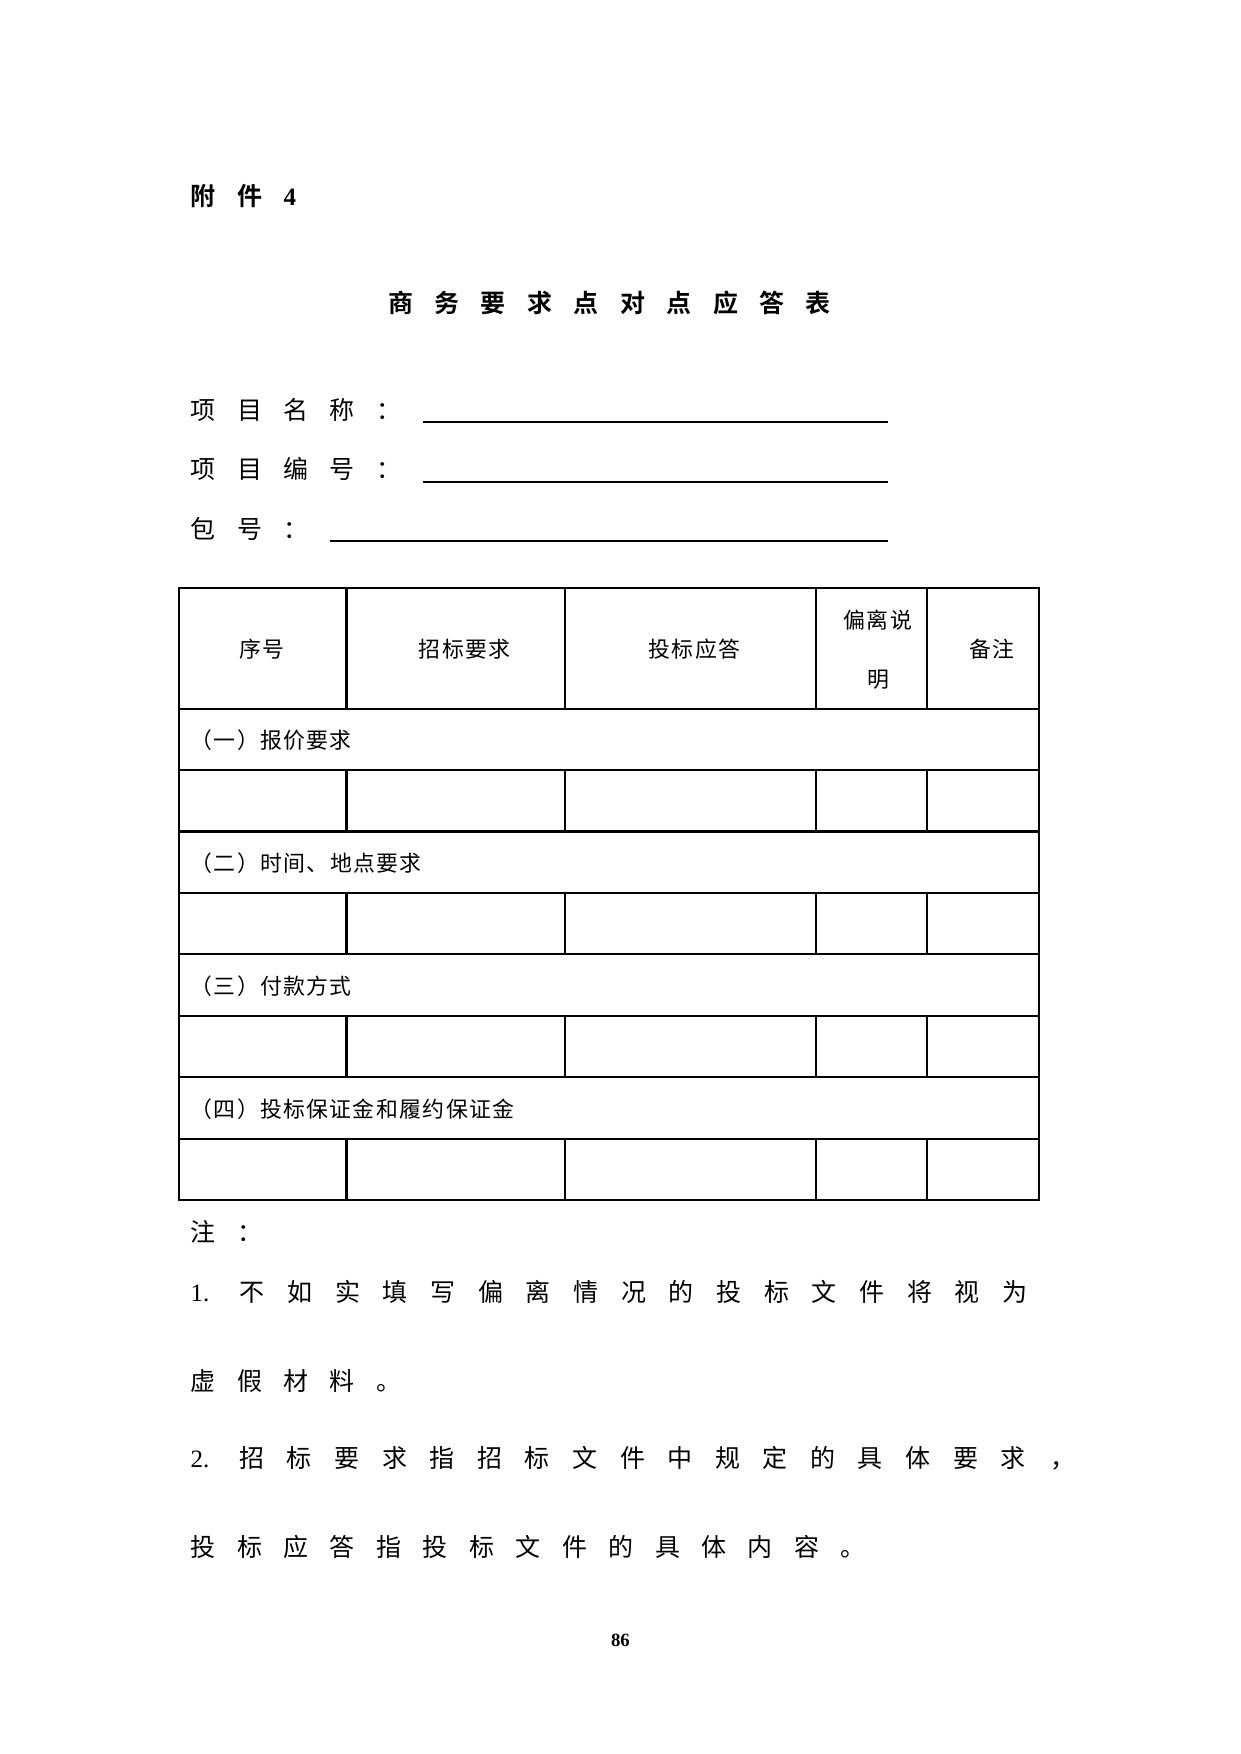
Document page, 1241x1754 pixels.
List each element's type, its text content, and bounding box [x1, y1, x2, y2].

table_cell [348, 894, 564, 953]
text 项目编号： [190, 438, 1050, 498]
text 1. 不如实填写偏离情况的投标文件将视为虚假材料。 [190, 1261, 1050, 1409]
table_cell [180, 894, 345, 953]
text 包号： [190, 498, 1050, 557]
table_cell （四）投标保证金和履约保证金 [180, 1078, 1038, 1138]
table_cell [348, 771, 564, 830]
table_header 招标要求 [348, 589, 564, 707]
table_header 序号 [180, 589, 345, 707]
table_cell [566, 771, 815, 830]
table_cell [928, 1140, 1038, 1199]
table_cell [928, 894, 1038, 953]
text 2. 招标要求指招标文件中规定的具体要求，投标应答指投标文件的具体内容。 [190, 1427, 1050, 1576]
table_cell [817, 894, 926, 953]
table_cell [566, 1140, 815, 1199]
text 附件4 [190, 164, 1050, 224]
table_cell （二）时间、地点要求 [180, 833, 1038, 892]
table_cell [928, 771, 1038, 830]
table_header 投标应答 [566, 589, 815, 707]
table_cell [180, 1017, 345, 1076]
table_cell [566, 894, 815, 953]
text 项目名称： [190, 379, 1050, 438]
table_cell [817, 771, 926, 830]
table_cell [348, 1140, 564, 1199]
text 商务要求点对点应答表 [190, 272, 1050, 331]
text 注： [190, 1201, 1050, 1261]
table_cell [180, 771, 345, 830]
table_cell [817, 1017, 926, 1076]
table_cell [928, 1017, 1038, 1076]
table_cell （一）报价要求 [180, 710, 1038, 769]
table_cell [566, 1017, 815, 1076]
table_cell [348, 1017, 564, 1076]
table_cell [817, 1140, 926, 1199]
table_cell （三）付款方式 [180, 955, 1038, 1015]
table_header 备注 [928, 589, 1038, 707]
table_cell [180, 1140, 345, 1199]
table_header 偏离说明 [817, 589, 926, 707]
